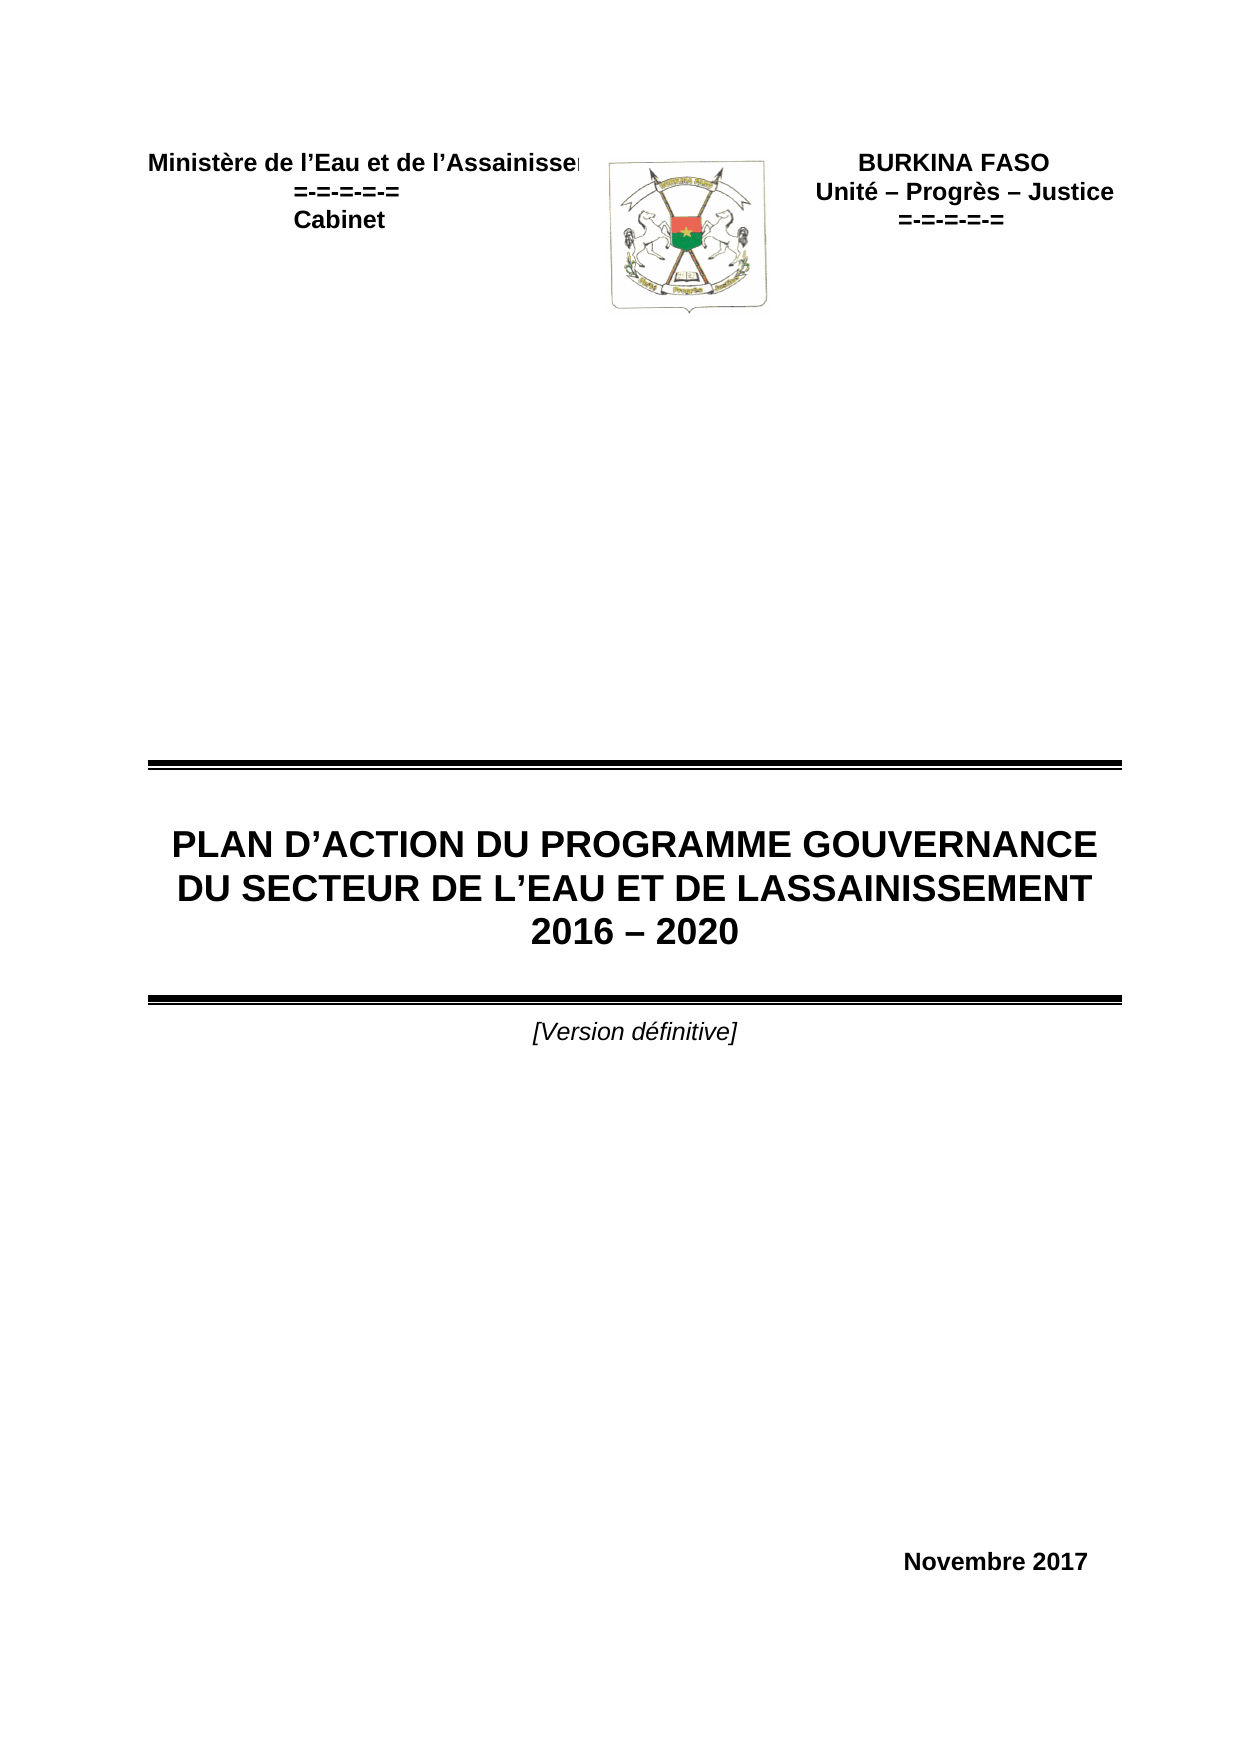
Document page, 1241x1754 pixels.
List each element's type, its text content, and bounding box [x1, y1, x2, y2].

text =-=-=-=-= Unité – Progrès – Justice [148, 176, 579, 205]
text Ministère de l’Eau et de l’Assainissement BURKINA FASO [796, 148, 1122, 176]
text Cabinet =-=-=-=-= [796, 205, 1122, 234]
text pLAN D’ACTION DU Programme GOUVERNANCE DU SECTEUR DE l’eau ET DE LASSAINISSEMENT 2016 – 2020 [148, 811, 1122, 952]
picture [605, 157, 771, 316]
text Ministère de l’Eau et de l’Assainissement BURKINA FASO [148, 148, 579, 176]
text Cabinet =-=-=-=-= [148, 205, 579, 234]
text =-=-=-=-= Unité – Progrès – Justice [796, 176, 1122, 205]
text Novembre 2017 [148, 1547, 1122, 1576]
text [Version définitive] [148, 1017, 1122, 1046]
